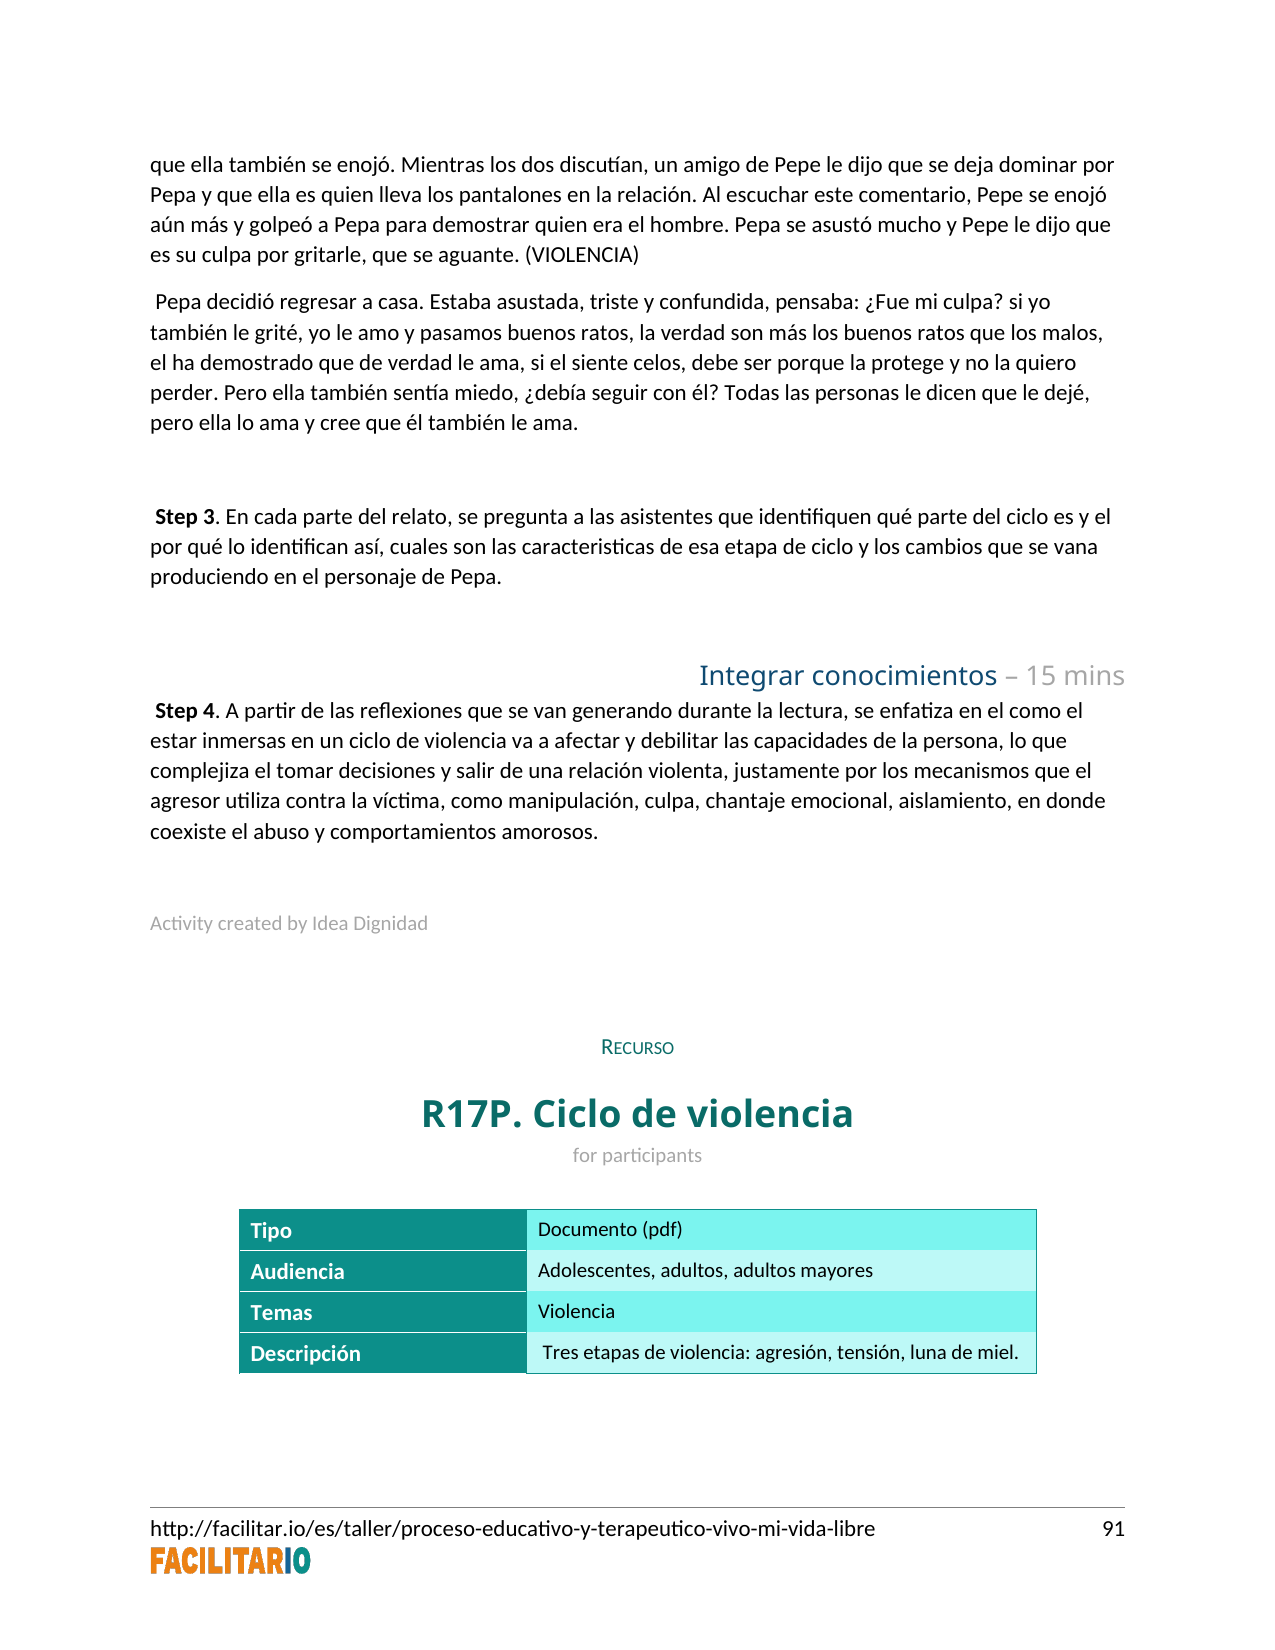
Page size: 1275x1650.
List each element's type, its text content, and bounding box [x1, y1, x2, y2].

table_cell Tres etapas de violencia: agresión, tensión, luna de miel. [527, 1332, 1036, 1373]
picture [145, 1544, 315, 1576]
table_header Documento (pdf) [527, 1210, 1036, 1250]
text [150, 150, 1125, 269]
subtitle Integrar conocimientos – 15 mins [150, 656, 1125, 693]
table_header Tipo [240, 1210, 526, 1250]
table_cell Adolescentes, adultos, adultos mayores [527, 1250, 1036, 1291]
text for participants [150, 1142, 1125, 1167]
subtitle R17P. Ciclo de violencia [150, 1087, 1125, 1138]
table_cell Descripción [240, 1333, 526, 1373]
table_cell Temas [240, 1292, 526, 1332]
text Step 4. A partir de las reflexiones que se van generando durante la lectura, se enfatiza en el como el estar inmersas en un ciclo de violencia va a afectar y debilitar las capacidades de la persona, lo que complejiza el tomar decisiones y salir de una relación violenta, justamente por los mecanismos que el agresor utiliza contra la víctima, como manipulación, culpa, chantaje emocional, aislamiento, en donde coexiste el abuso y comportamientos amorosos. [150, 696, 1125, 845]
table_cell Audiencia [240, 1251, 526, 1291]
table_cell Violencia [527, 1291, 1036, 1332]
text Recurso [150, 1032, 1125, 1060]
text Step 3. En cada parte del relato, se pregunta a las asistentes que identifiquen qué parte del ciclo es y el por qué lo identifican así, cuales son las caracteristicas de esa etapa de ciclo y los cambios que se vana produciendo en el personaje de Pepa. [150, 502, 1125, 591]
text Pepa decidió regresar a casa. Estaba asustada, triste y confundida, pensaba: ¿Fue mi culpa? si yo también le grité, yo le amo y pasamos buenos ratos, la verdad son más los buenos ratos que los malos, el ha demostrado que de verdad le ama, si el siente celos, debe ser porque la protege y no la quiero perder. Pero ella también sentía miedo, ¿debía seguir con él? Todas las personas le dicen que le dejé, pero ella lo ama y cree que él también le ama. [150, 287, 1125, 436]
text Activity created by Idea Dignidad [150, 911, 1125, 936]
